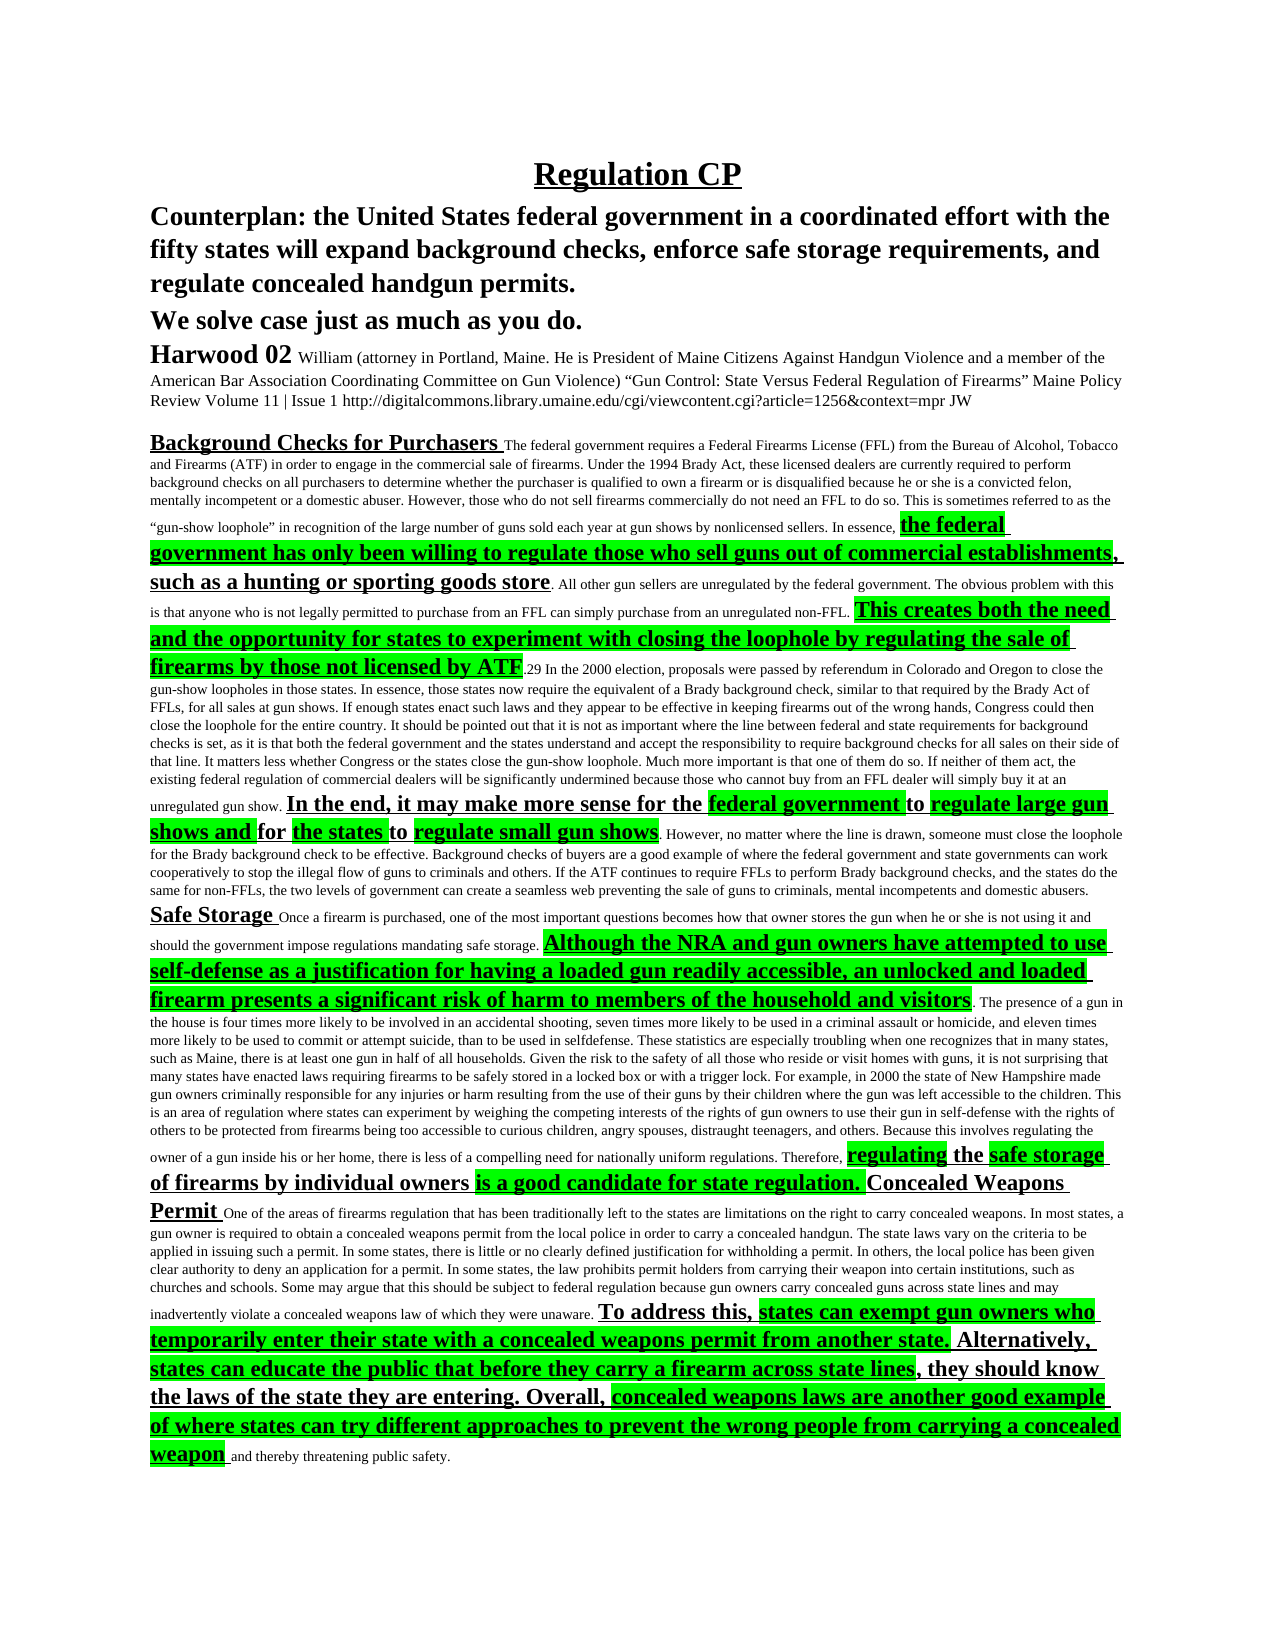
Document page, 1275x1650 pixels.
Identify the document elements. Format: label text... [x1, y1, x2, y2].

subtitle We solve case just as much as you do. [150, 304, 1125, 336]
subtitle Regulation CP [150, 154, 1125, 192]
subtitle Counterplan: the United States federal government in a coordinated effort with the fifty states will expand background checks, enforce safe storage requirements, and regulate concealed handgun permits. [150, 200, 1125, 298]
text Background Checks for Purchasers The federal government requires a Federal Firearms License (FFL) from the Bureau of Alcohol, Tobacco and Firearms (ATF) in order to engage in the commercial sale of firearms. Under the 1994 Brady Act, these licensed dealers are currently required to perform background checks on all purchasers to determine whether the purchaser is qualified to own a firearm or is disqualified because he or she is a convicted felon, mentally incompetent or a domestic abuser. However, those who do not sell firearms commercially do not need an FFL to do so. This is sometimes referred to as the “gun-show loophole” in recognition of the large number of guns sold each year at gun shows by nonlicensed sellers. In essence, the federal government has only been willing to regulate those who sell guns out of commercial establishments, such as a hunting or sporting goods store. All other gun sellers are unregulated by the federal government. The obvious problem with this is that anyone who is not legally permitted to purchase from an FFL can simply purchase from an unregulated non-FFL. This creates both the need and the opportunity for states to experiment with closing the loophole by regulating the sale of firearms by those not licensed by ATF.29 In the 2000 election, proposals were passed by referendum in Colorado and Oregon to close the gun-show loopholes in those states. In essence, those states now require the equivalent of a Brady background check, similar to that required by the Brady Act of FFLs, for all sales at gun shows. If enough states enact such laws and they appear to be effective in keeping firearms out of the wrong hands, Congress could then close the loophole for the entire country. It should be pointed out that it is not as important where the line between federal and state requirements for background checks is set, as it is that both the federal government and the states understand and accept the responsibility to require background checks for all sales on their side of that line. It matters less whether Congress or the states close the gun-show loophole. Much more important is that one of them do so. If neither of them act, the existing federal regulation of commercial dealers will be significantly undermined because those who cannot buy from an FFL dealer will simply buy it at an unregulated gun show. In the end, it may make more sense for the federal government to regulate large gun shows and for the states to regulate small gun shows. However, no matter where the line is drawn, someone must close the loophole for the Brady background check to be effective. Background checks of buyers are a good example of where the federal government and state governments can work cooperatively to stop the illegal flow of guns to criminals and others. If the ATF continues to require FFLs to perform Brady background checks, and the states do the same for non-FFLs, the two levels of government can create a seamless web preventing the sale of guns to criminals, mental incompetents and domestic abusers. Safe Storage Once a firearm is purchased, one of the most important questions becomes how that owner stores the gun when he or she is not using it and should the government impose regulations mandating safe storage. Although the NRA and gun owners have attempted to use self-defense as a justification for having a loaded gun readily accessible, an unlocked and loaded firearm presents a significant risk of harm to members of the household and visitors. The presence of a gun in the house is four times more likely to be involved in an accidental shooting, seven times more likely to be used in a criminal assault or homicide, and eleven times more likely to be used to commit or attempt suicide, than to be used in selfdefense. These statistics are especially troubling when one recognizes that in many states, such as Maine, there is at least one gun in half of all households. Given the risk to the safety of all those who reside or visit homes with guns, it is not surprising that many states have enacted laws requiring firearms to be safely stored in a locked box or with a trigger lock. For example, in 2000 the state of New Hampshire made gun owners criminally responsible for any injuries or harm resulting from the use of their guns by their children where the gun was left accessible to the children. This is an area of regulation where states can experiment by weighing the competing interests of the rights of gun owners to use their gun in self-defense with the rights of others to be protected from firearms being too accessible to curious children, angry spouses, distraught teenagers, and others. Because this involves regulating the owner of a gun inside his or her home, there is less of a compelling need for nationally uniform regulations. Therefore, regulating the safe storage of firearms by individual owners is a good candidate for state regulation. Concealed Weapons Permit One of the areas of firearms regulation that has been traditionally left to the states are limitations on the right to carry concealed weapons. In most states, a gun owner is required to obtain a concealed weapons permit from the local police in order to carry a concealed handgun. The state laws vary on the criteria to be applied in issuing such a permit. In some states, there is little or no clearly defined justification for withholding a permit. In others, the local police has been given clear authority to deny an application for a permit. In some states, the law prohibits permit holders from carrying their weapon into certain institutions, such as churches and schools. Some may argue that this should be subject to federal regulation because gun owners carry concealed guns across state lines and may inadvertently violate a concealed weapons law of which they were unaware. To address this, states can exempt gun owners who temporarily enter their state with a concealed weapons permit from another state. Alternatively, states can educate the public that before they carry a firearm across state lines, they should know the laws of the state they are entering. Overall, concealed weapons laws are another good example of where states can try different approaches to prevent the wrong people from carrying a concealed weapon and thereby threatening public safety. [150, 428, 1125, 1467]
text Harwood 02 William (attorney in Portland, Maine. He is President of Maine Citizens Against Handgun Violence and a member of the American Bar Association Coordinating Committee on Gun Violence) “Gun Control: State Versus Federal Regulation of Firearms” Maine Policy Review Volume 11 | Issue 1 http://digitalcommons.library.umaine.edu/cgi/viewcontent.cgi?article=1256&context=mpr JW [150, 338, 1125, 410]
